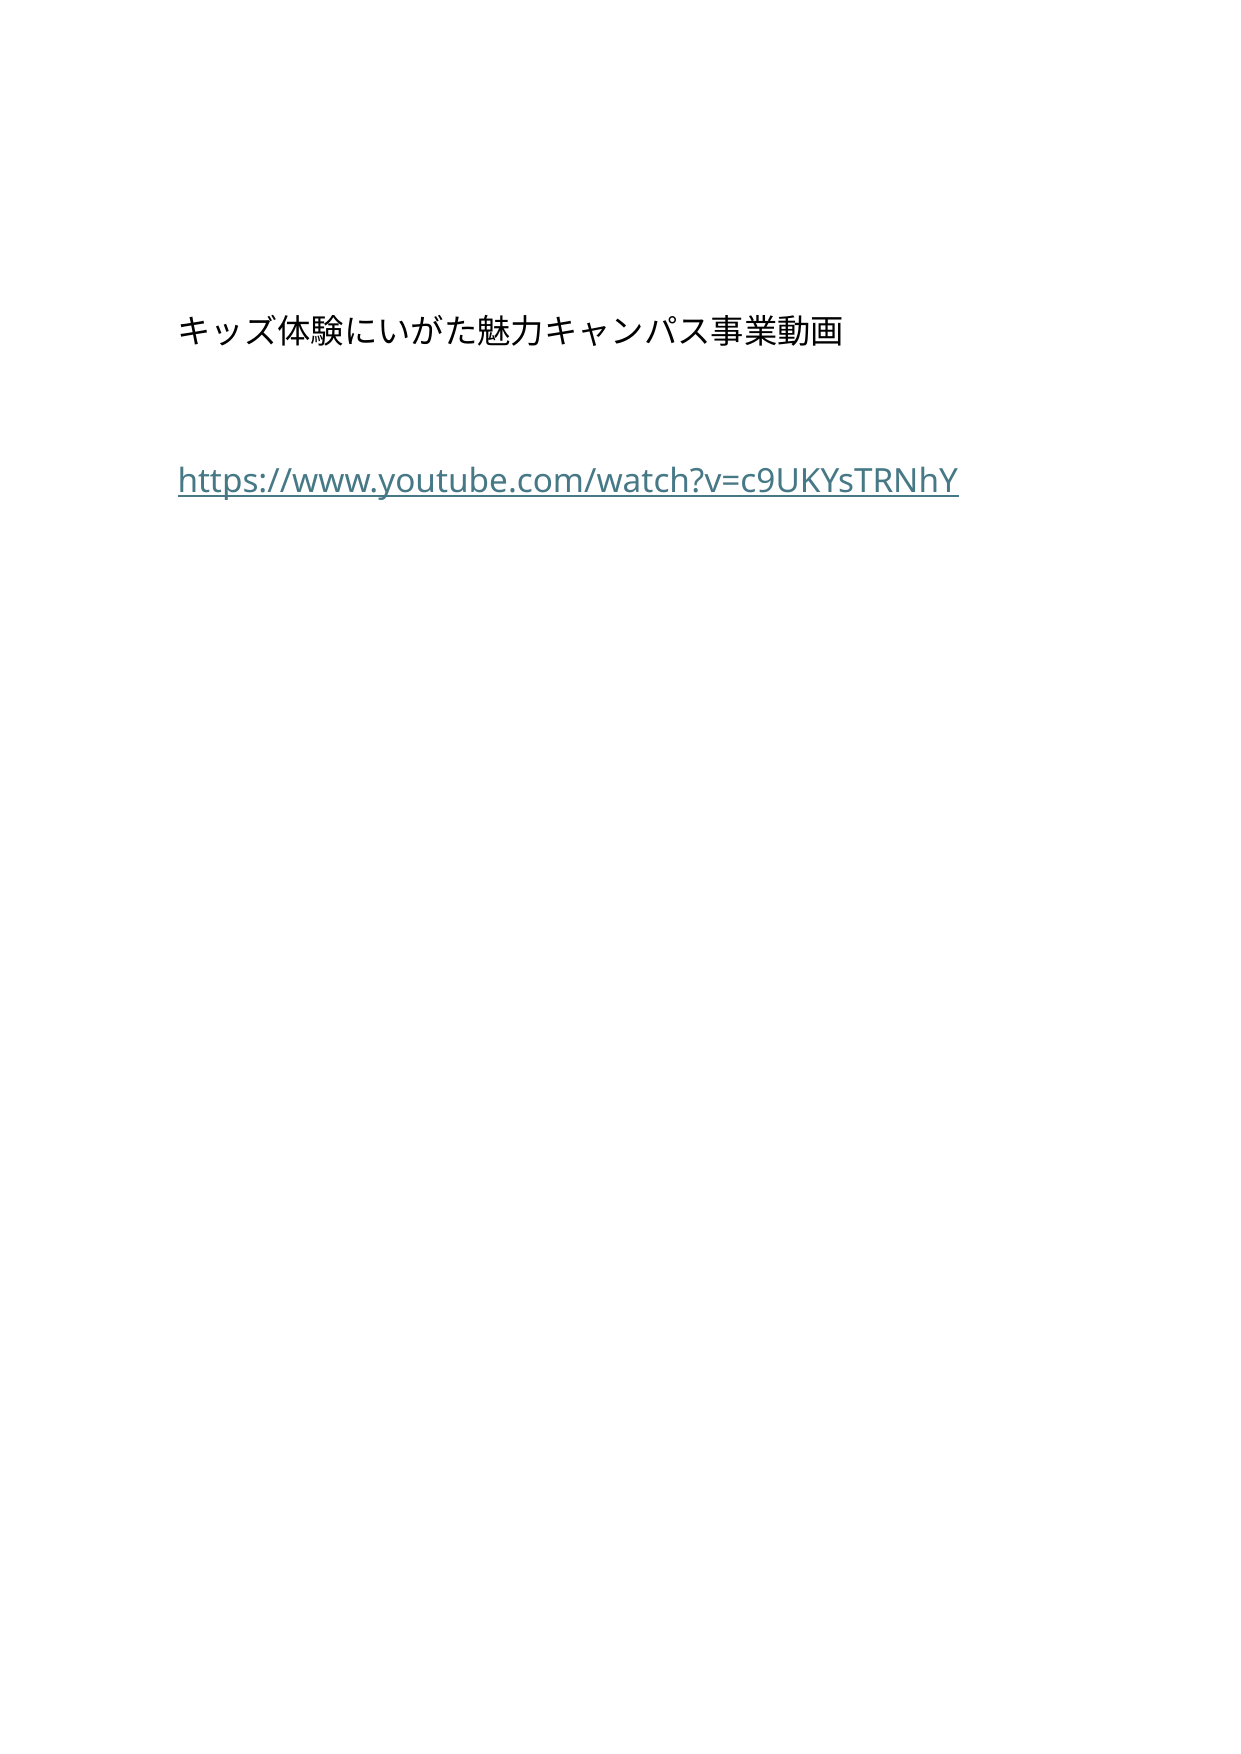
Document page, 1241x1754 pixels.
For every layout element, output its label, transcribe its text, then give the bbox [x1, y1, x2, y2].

text キッズ体験にいがた魅力キャンパス事業動画 [177, 292, 1063, 367]
text https://www.youtube.com/watch?v=c9UKYsTRNhY [177, 442, 1063, 517]
